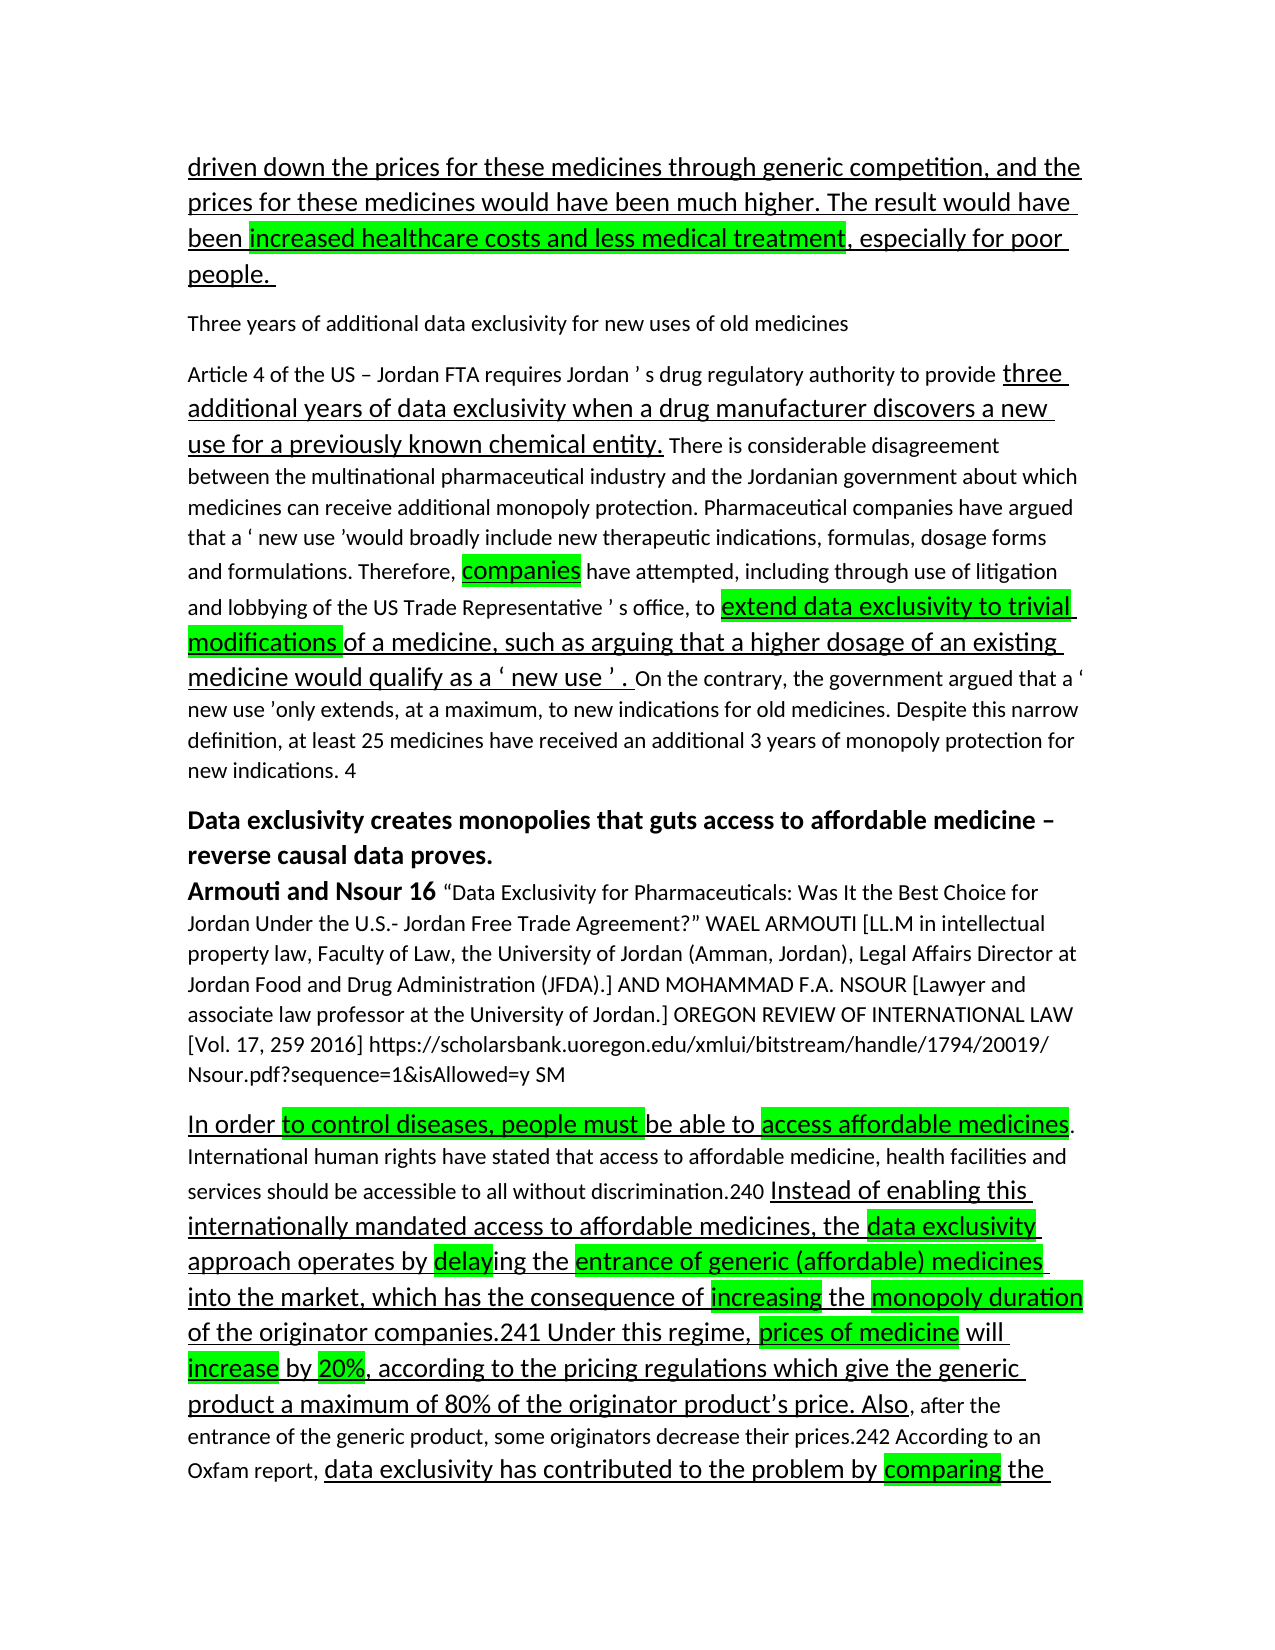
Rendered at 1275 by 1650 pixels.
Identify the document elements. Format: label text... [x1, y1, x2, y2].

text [187, 1107, 1087, 1486]
text Armouti and Nsour 16 “Data Exclusivity for Pharmaceuticals: Was It the Best Choice for Jordan Under the U.S.- Jordan Free Trade Agreement?” WAEL ARMOUTI [LL.M in intellectual property law, Faculty of Law, the University of Jordan (Amman, Jordan), Legal Affairs Director at Jordan Food and Drug Administration (JFDA).] AND MOHAMMAD F.A. NSOUR [Lawyer and associate law professor at the University of Jordan.] OREGON REVIEW OF INTERNATIONAL LAW [Vol. 17, 259 2016] https://scholarsbank.uoregon.edu/xmlui/bitstream/handle/1794/20019/Nsour.pdf?sequence=1&isAllowed=y SM [187, 874, 1087, 1088]
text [187, 150, 1087, 290]
subtitle Data exclusivity creates monopolies that guts access to affordable medicine – reverse causal data proves. [187, 803, 1087, 872]
text Three years of additional data exclusivity for new uses of old medicines [187, 309, 1087, 337]
text Article 4 of the US – Jordan FTA requires Jordan ’ s drug regulatory authority to provide three additional years of data exclusivity when a drug manufacturer discovers a new use for a previously known chemical entity. There is considerable disagreement between the multinational pharmaceutical industry and the Jordanian government about which medicines can receive additional monopoly protection. Pharmaceutical companies have argued that a ‘ new use ’would broadly include new therapeutic indications, formulas, dosage forms and formulations. Therefore, companies have attempted, including through use of litigation and lobbying of the US Trade Representative ’ s office, to extend data exclusivity to trivial modifications of a medicine, such as arguing that a higher dosage of an existing medicine would qualify as a ‘ new use ’ . On the contrary, the government argued that a ‘ new use ’only extends, at a maximum, to new indications for old medicines. Despite this narrow definition, at least 25 medicines have received an additional 3 years of monopoly protection for new indications. 4 [187, 356, 1087, 784]
